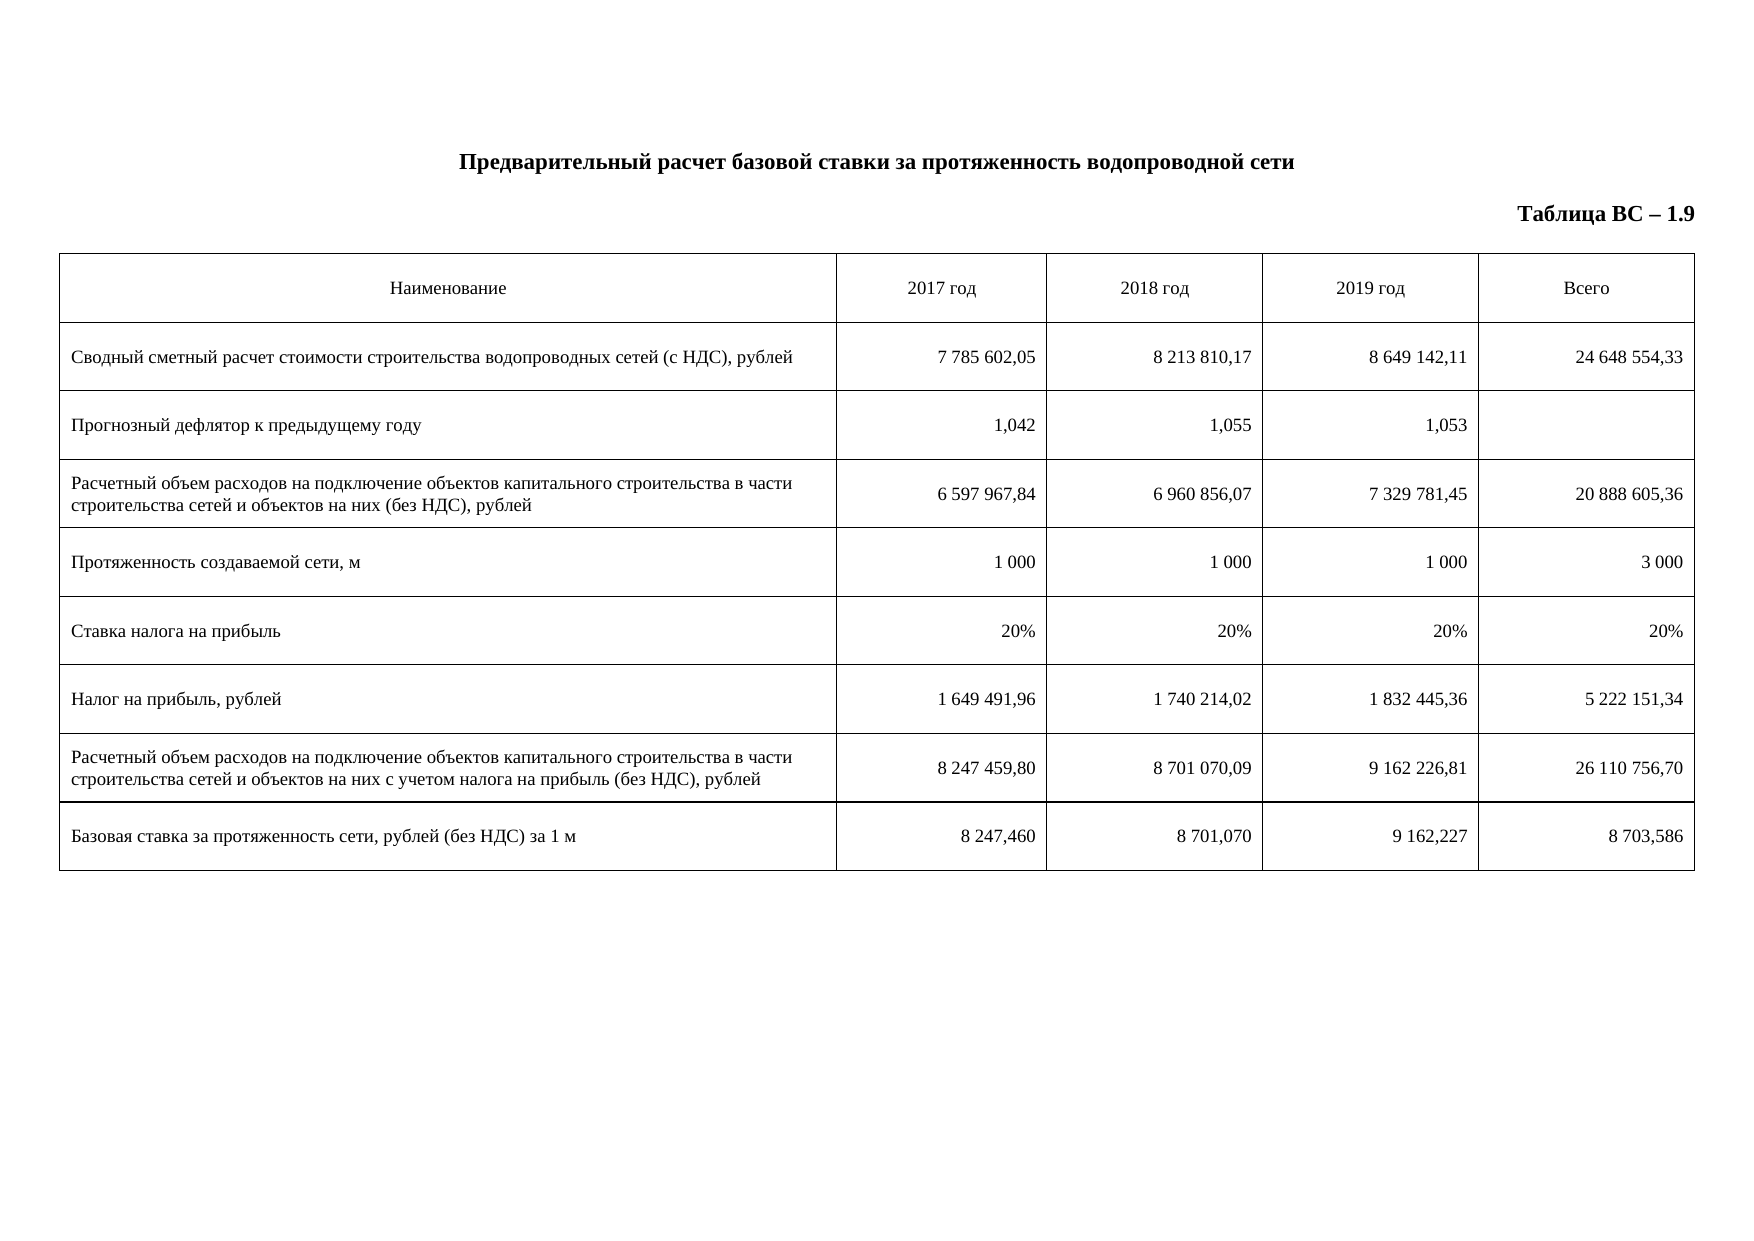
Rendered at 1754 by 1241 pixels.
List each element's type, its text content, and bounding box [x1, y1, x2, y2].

table_cell Базовая ставка за протяженность сети, рублей (без НДС) за 1 м [60, 803, 836, 870]
table_cell 24 648 554,33 [1479, 323, 1694, 390]
table_cell 6 597 967,84 [837, 460, 1046, 527]
table_cell 8 247,460 [837, 803, 1046, 870]
table_cell 20% [837, 597, 1046, 664]
table_cell 1 000 [1263, 528, 1478, 596]
table_cell 8 701 070,09 [1047, 734, 1262, 801]
table_cell 1,055 [1047, 391, 1262, 459]
table_cell 1 740 214,02 [1047, 665, 1262, 733]
table_cell 7 785 602,05 [837, 323, 1046, 390]
table_cell 1 832 445,36 [1263, 665, 1478, 733]
table_cell 20% [1047, 597, 1262, 664]
table_cell 8 247 459,80 [837, 734, 1046, 801]
table_cell 20 888 605,36 [1479, 460, 1694, 527]
table_header Всего [1479, 254, 1694, 322]
table_cell 8 703,586 [1479, 803, 1694, 870]
table_cell Расчетный объем расходов на подключение объектов капитального строительства в части строительства сетей и объектов на них (без НДС), рублей [60, 460, 836, 527]
table_cell 1,053 [1263, 391, 1478, 459]
table_cell 6 960 856,07 [1047, 460, 1262, 527]
table_header Наименование [60, 254, 836, 322]
table_cell 1 000 [1047, 528, 1262, 596]
table_cell 1 000 [837, 528, 1046, 596]
table_cell 20% [1263, 597, 1478, 664]
table_cell 5 222 151,34 [1479, 665, 1694, 733]
table_cell [1479, 391, 1694, 459]
text Предварительный расчет базовой ставки за протяженность водопроводной сети [59, 148, 1695, 174]
table_cell Ставка налога на прибыль [60, 597, 836, 664]
table_cell 9 162 226,81 [1263, 734, 1478, 801]
table_cell Прогнозный дефлятор к предыдущему году [60, 391, 836, 459]
table_cell 7 329 781,45 [1263, 460, 1478, 527]
table_cell 20% [1479, 597, 1694, 664]
table_cell Сводный сметный расчет стоимости строительства водопроводных сетей (с НДС), рублей [60, 323, 836, 390]
text Таблица ВС – 1.9 [59, 200, 1695, 227]
table_cell 26 110 756,70 [1479, 734, 1694, 801]
table_cell 1,042 [837, 391, 1046, 459]
table_header 2019 год [1263, 254, 1478, 322]
table_cell Налог на прибыль, рублей [60, 665, 836, 733]
table_cell Расчетный объем расходов на подключение объектов капитального строительства в части строительства сетей и объектов на них с учетом налога на прибыль (без НДС), рублей [60, 734, 836, 801]
table_cell 1 649 491,96 [837, 665, 1046, 733]
table_cell 8 213 810,17 [1047, 323, 1262, 390]
table_header 2018 год [1047, 254, 1262, 322]
table_cell 8 701,070 [1047, 803, 1262, 870]
table_cell 3 000 [1479, 528, 1694, 596]
table_cell Протяженность создаваемой сети, м [60, 528, 836, 596]
table_header 2017 год [837, 254, 1046, 322]
table_cell 8 649 142,11 [1263, 323, 1478, 390]
table_cell 9 162,227 [1263, 803, 1478, 870]
